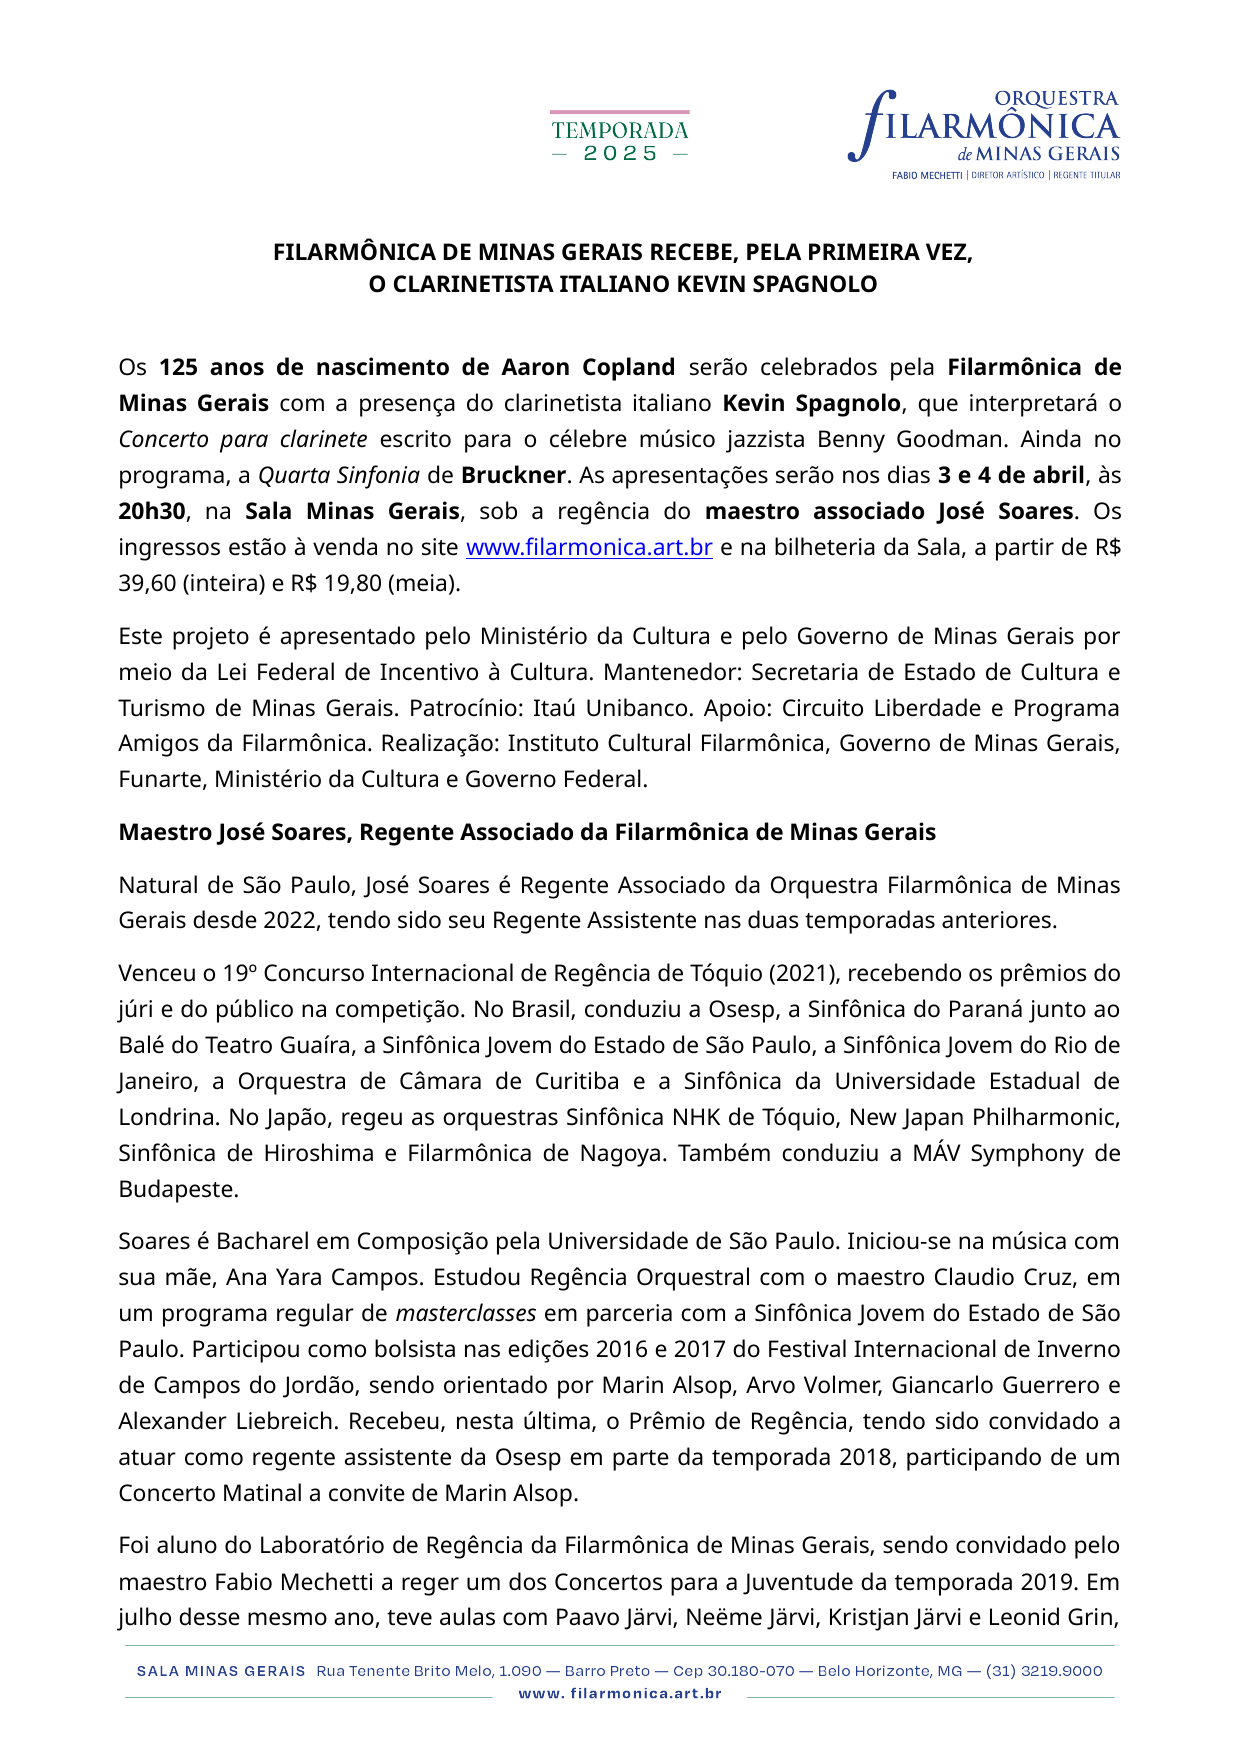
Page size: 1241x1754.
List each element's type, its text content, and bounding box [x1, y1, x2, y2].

text Maestro José Soares, Regente Associado da Filarmônica de Minas Gerais [118, 816, 1122, 847]
text Venceu o 19º Concurso Internacional de Regência de Tóquio (2021), recebendo os prêmios do júri e do público na competição. No Brasil, conduziu a Osesp, a Sinfônica do Paraná junto ao Balé do Teatro Guaíra, a Sinfônica Jovem do Estado de São Paulo, a Sinfônica Jovem do Rio de Janeiro, a Orquestra de Câmara de Curitiba e a Sinfônica da Universidade Estadual de Londrina. No Japão, regeu as orquestras Sinfônica NHK de Tóquio, New Japan Philharmonic, Sinfônica de Hiroshima e Filarmônica de Nagoya. Também conduziu a MÁV Symphony de Budapeste. [118, 957, 1122, 1204]
text Este projeto é apresentado pelo Ministério da Cultura e pelo Governo de Minas Gerais por meio da Lei Federal de Incentivo à Cultura. Mantenedor: Secretaria de Estado de Cultura e Turismo de Minas Gerais. Patrocínio: Itaú Unibanco. Apoio: Circuito Liberdade e Programa Amigos da Filarmônica. Realização: Instituto Cultural Filarmônica, Governo de Minas Gerais, Funarte, Ministério da Cultura e Governo Federal. [118, 619, 1122, 794]
picture [1, 1, 1238, 1749]
text Natural de São Paulo, José Soares é Regente Associado da Orquestra Filarmônica de Minas Gerais desde 2022, tendo sido seu Regente Assistente nas duas temporadas anteriores. [118, 868, 1122, 936]
text FILARMÔNICA DE MINAS GERAIS RECEBE, PELA PRIMEIRA VEZ, [118, 236, 1122, 267]
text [118, 1529, 1122, 1633]
text Os 125 anos de nascimento de Aaron Copland serão celebrados pela Filarmônica de Minas Gerais com a presença do clarinetista italiano Kevin Spagnolo, que interpretará o Concerto para clarinete escrito para o célebre músico jazzista Benny Goodman. Ainda no programa, a Quarta Sinfonia de Bruckner. As apresentações serão nos dias 3 e 4 de abril, às 20h30, na Sala Minas Gerais, sob a regência do maestro associado José Soares. Os ingressos estão à venda no site www.filarmonica.art.br e na bilheteria da Sala, a partir de R$ 39,60 (inteira) e R$ 19,80 (meia). [118, 351, 1122, 598]
text O CLARINETISTA ITALIANO KEVIN SPAGNOLO [118, 267, 1122, 299]
text Soares é Bacharel em Composição pela Universidade de São Paulo. Iniciou-se na música com sua mãe, Ana Yara Campos. Estudou Regência Orquestral com o maestro Claudio Cruz, em um programa regular de masterclasses em parceria com a Sinfônica Jovem do Estado de São Paulo. Participou como bolsista nas edições 2016 e 2017 do Festival Internacional de Inverno de Campos do Jordão, sendo orientado por Marin Alsop, Arvo Volmer, Giancarlo Guerrero e Alexander Liebreich. Recebeu, nesta última, o Prêmio de Regência, tendo sido convidado a atuar como regente assistente da Osesp em parte da temporada 2018, participando de um Concerto Matinal a convite de Marin Alsop. [118, 1225, 1122, 1508]
